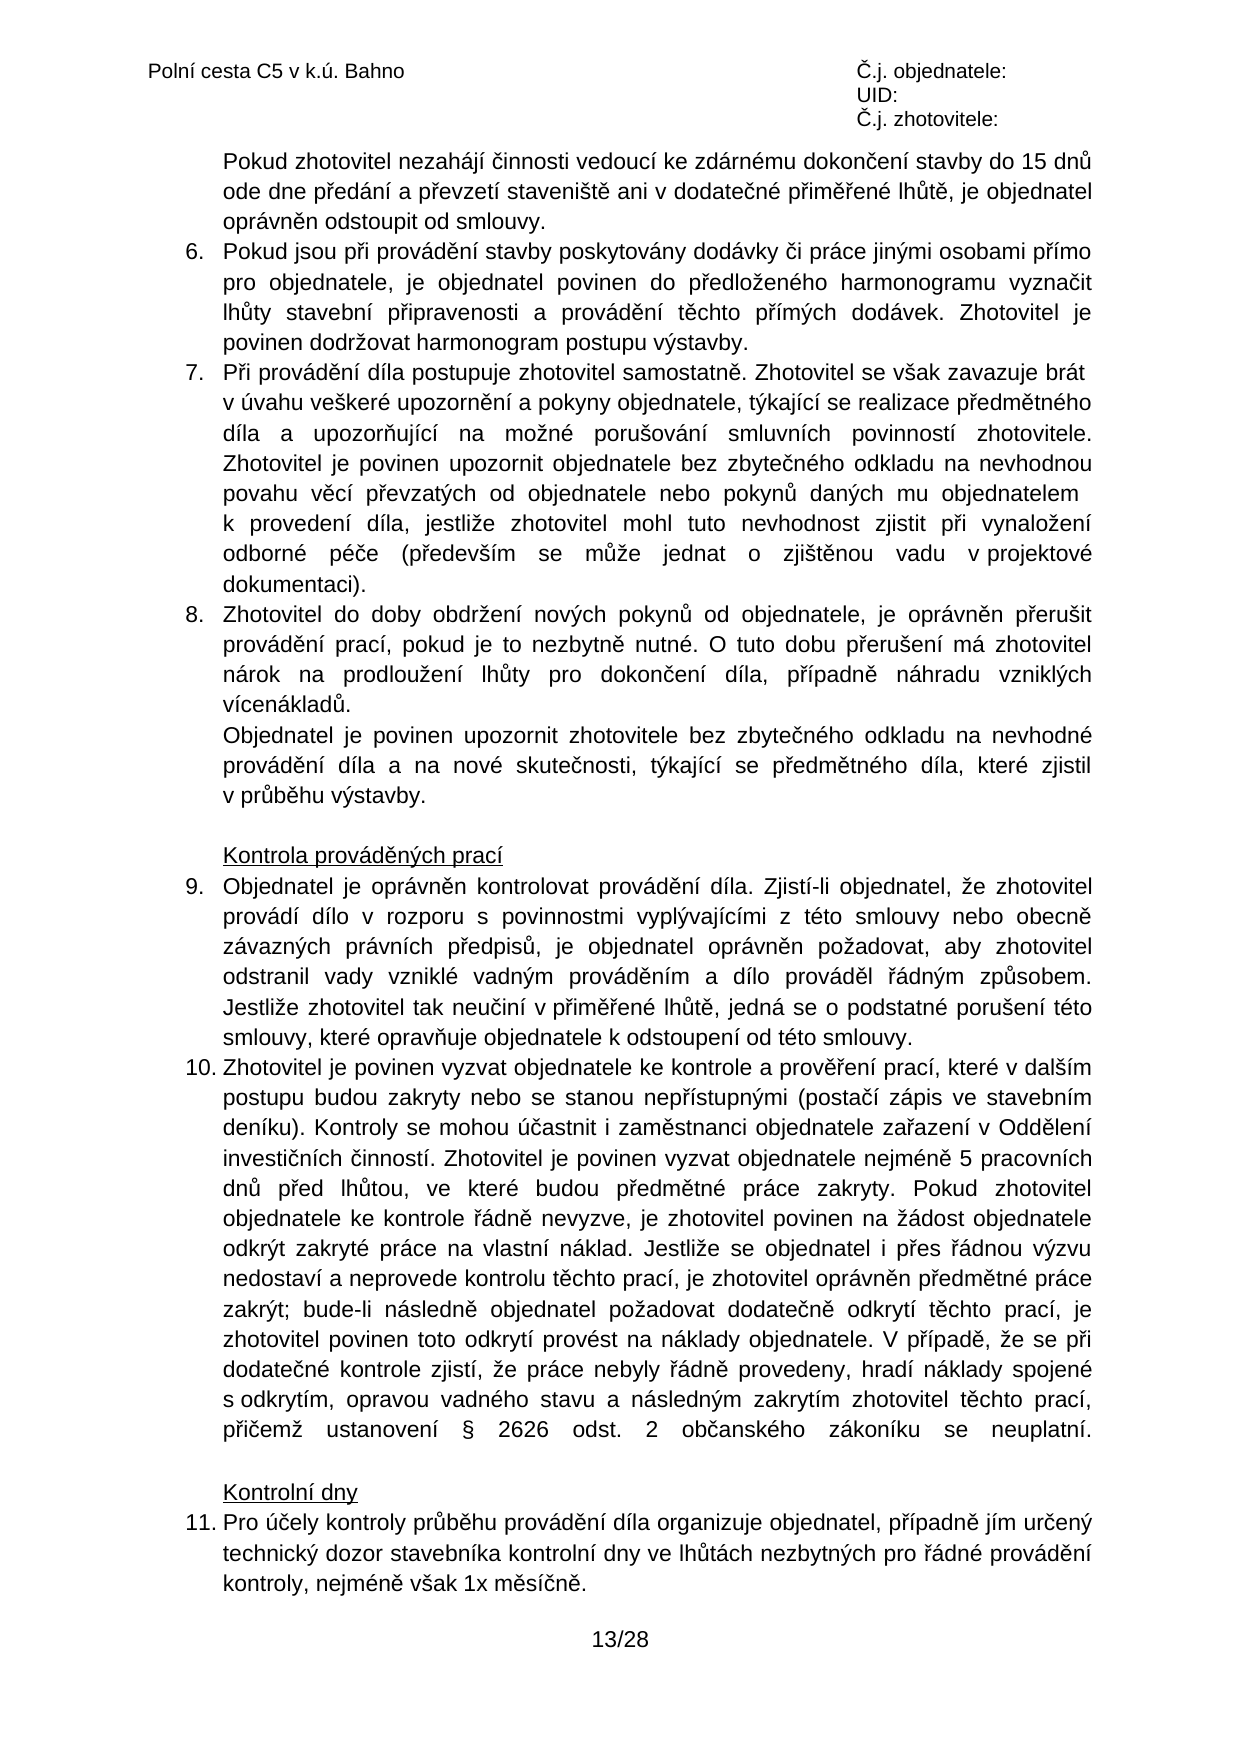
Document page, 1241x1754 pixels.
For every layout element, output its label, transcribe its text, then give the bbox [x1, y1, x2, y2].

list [185, 148, 1093, 234]
list Při provádění díla postupuje zhotovitel samostatně. Zhotovitel se však zavazuje brát v úvahu veškeré upozornění a pokyny objednatele, týkající se realizace předmětného díla a upozorňující na možné porušování smluvních povinností zhotovitele. Zhotovitel je povinen upozornit objednatele bez zbytečného odkladu na nevhodnou povahu věcí převzatých od objednatele nebo pokynů daných mu objednatelem k provedení díla, jestliže zhotovitel mohl tuto nevhodnost zjistit při vynaložení odborné péče (především se může jednat o zjištěnou vadu v projektové dokumentaci). [185, 359, 1093, 597]
list Objednatel je oprávněn kontrolovat provádění díla. Zjistí-li objednatel, že zhotovitel provádí dílo v rozporu s povinnostmi vyplývajícími z této smlouvy nebo obecně závazných právních předpisů, je objednatel oprávněn požadovat, aby zhotovitel odstranil vady vzniklé vadným prováděním a dílo prováděl řádným způsobem. Jestliže zhotovitel tak neučiní v přiměřené lhůtě, jedná se o podstatné porušení této smlouvy, které opravňuje objednatele k odstoupení od této smlouvy. [185, 873, 1093, 1050]
list Pokud jsou při provádění stavby poskytovány dodávky či práce jinými osobami přímo pro objednatele, je objednatel povinen do předloženého harmonogramu vyznačit lhůty stavební připravenosti a provádění těchto přímých dodávek. Zhotovitel je povinen dodržovat harmonogram postupu výstavby. [185, 238, 1093, 355]
list Kontrola prováděných prací [223, 842, 1093, 869]
list Zhotovitel do doby obdržení nových pokynů od objednatele, je oprávněn přerušit provádění prací, pokud je to nezbytně nutné. O tuto dobu přerušení má zhotovitel nárok na prodloužení lhůty pro dokončení díla, případně náhradu vzniklých vícenákladů. Objednatel je povinen upozornit zhotovitele bez zbytečného odkladu na nevhodné provádění díla a na nové skutečnosti, týkající se předmětného díla, které zjistil v průběhu výstavby. [185, 601, 1093, 808]
list Zhotovitel je povinen vyzvat objednatele ke kontrole a prověření prací, které v dalším postupu budou zakryty nebo se stanou nepřístupnými (postačí zápis ve stavebním deníku). Kontroly se mohou účastnit i zaměstnanci objednatele zařazení v Oddělení investičních činností. Zhotovitel je povinen vyzvat objednatele nejméně 5 pracovních dnů před lhůtou, ve které budou předmětné práce zakryty. Pokud zhotovitel objednatele ke kontrole řádně nevyzve, je zhotovitel povinen na žádost objednatele odkrýt zakryté práce na vlastní náklad. Jestliže se objednatel i přes řádnou výzvu nedostaví a neprovede kontrolu těchto prací, je zhotovitel oprávněn předmětné práce zakrýt; bude-li následně objednatel požadovat dodatečně odkrytí těchto prací, je zhotovitel povinen toto odkrytí provést na náklady objednatele. V případě, že se při dodatečné kontrole zjistí, že práce nebyly řádně provedeny, hradí náklady spojené s odkrytím, opravou vadného stavu a následným zakrytím zhotovitel těchto prací, přičemž ustanovení § 2626 odst. 2 občanského zákoníku se neuplatní. [185, 1054, 1093, 1475]
list Kontrolní dny [223, 1479, 1093, 1505]
list Pro účely kontroly průběhu provádění díla organizuje objednatel, případně jím určený technický dozor stavebníka kontrolní dny ve lhůtách nezbytných pro řádné provádění kontroly, nejméně však 1x měsíčně. [185, 1509, 1093, 1596]
